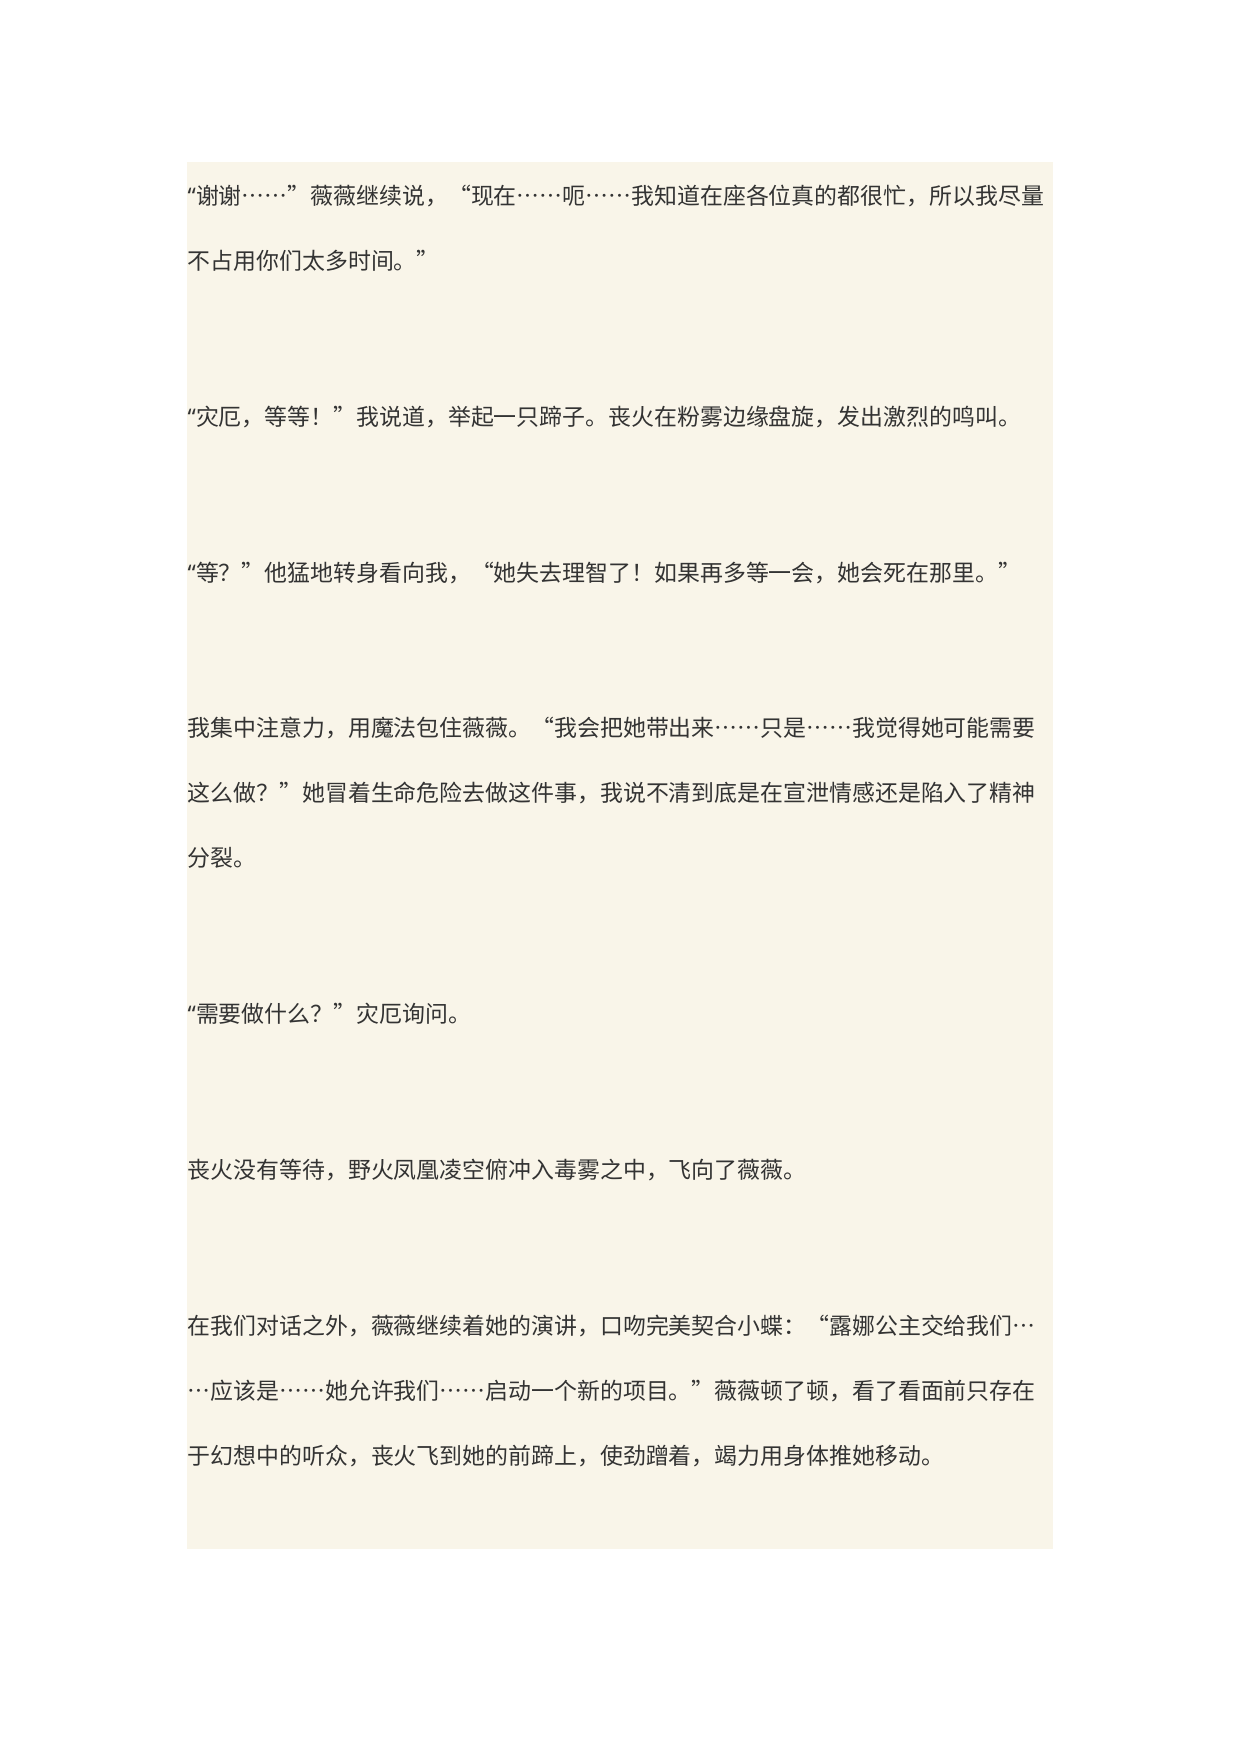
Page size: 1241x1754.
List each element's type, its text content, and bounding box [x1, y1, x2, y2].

text “等？”他猛地转身看向我，“她失去理智了！如果再多等一会，她会死在那里。” [187, 539, 1053, 604]
text 在我们对话之外，薇薇继续着她的演讲，口吻完美契合小蝶：“露娜公主交给我们……应该是……她允许我们……启动一个新的项目。”薇薇顿了顿，看了看面前只存在于幻想中的听众，丧火飞到她的前蹄上，使劲蹭着，竭力用身体推她移动。 [187, 1292, 1053, 1487]
text 丧火没有等待，野火凤凰凌空俯冲入毒雾之中，飞向了薇薇。 [187, 1136, 1053, 1201]
text “需要做什么？”灾厄询问。 [187, 980, 1053, 1045]
text “谢谢……”薇薇继续说，“现在……呃……我知道在座各位真的都很忙，所以我尽量不占用你们太多时间。” [187, 162, 1053, 292]
text 我集中注意力，用魔法包住薇薇。“我会把她带出来……只是……我觉得她可能需要这么做？”她冒着生命危险去做这件事，我说不清到底是在宣泄情感还是陷入了精神分裂。 [187, 694, 1053, 889]
text “灾厄，等等！”我说道，举起一只蹄子。丧火在粉雾边缘盘旋，发出激烈的鸣叫。 [187, 383, 1053, 448]
